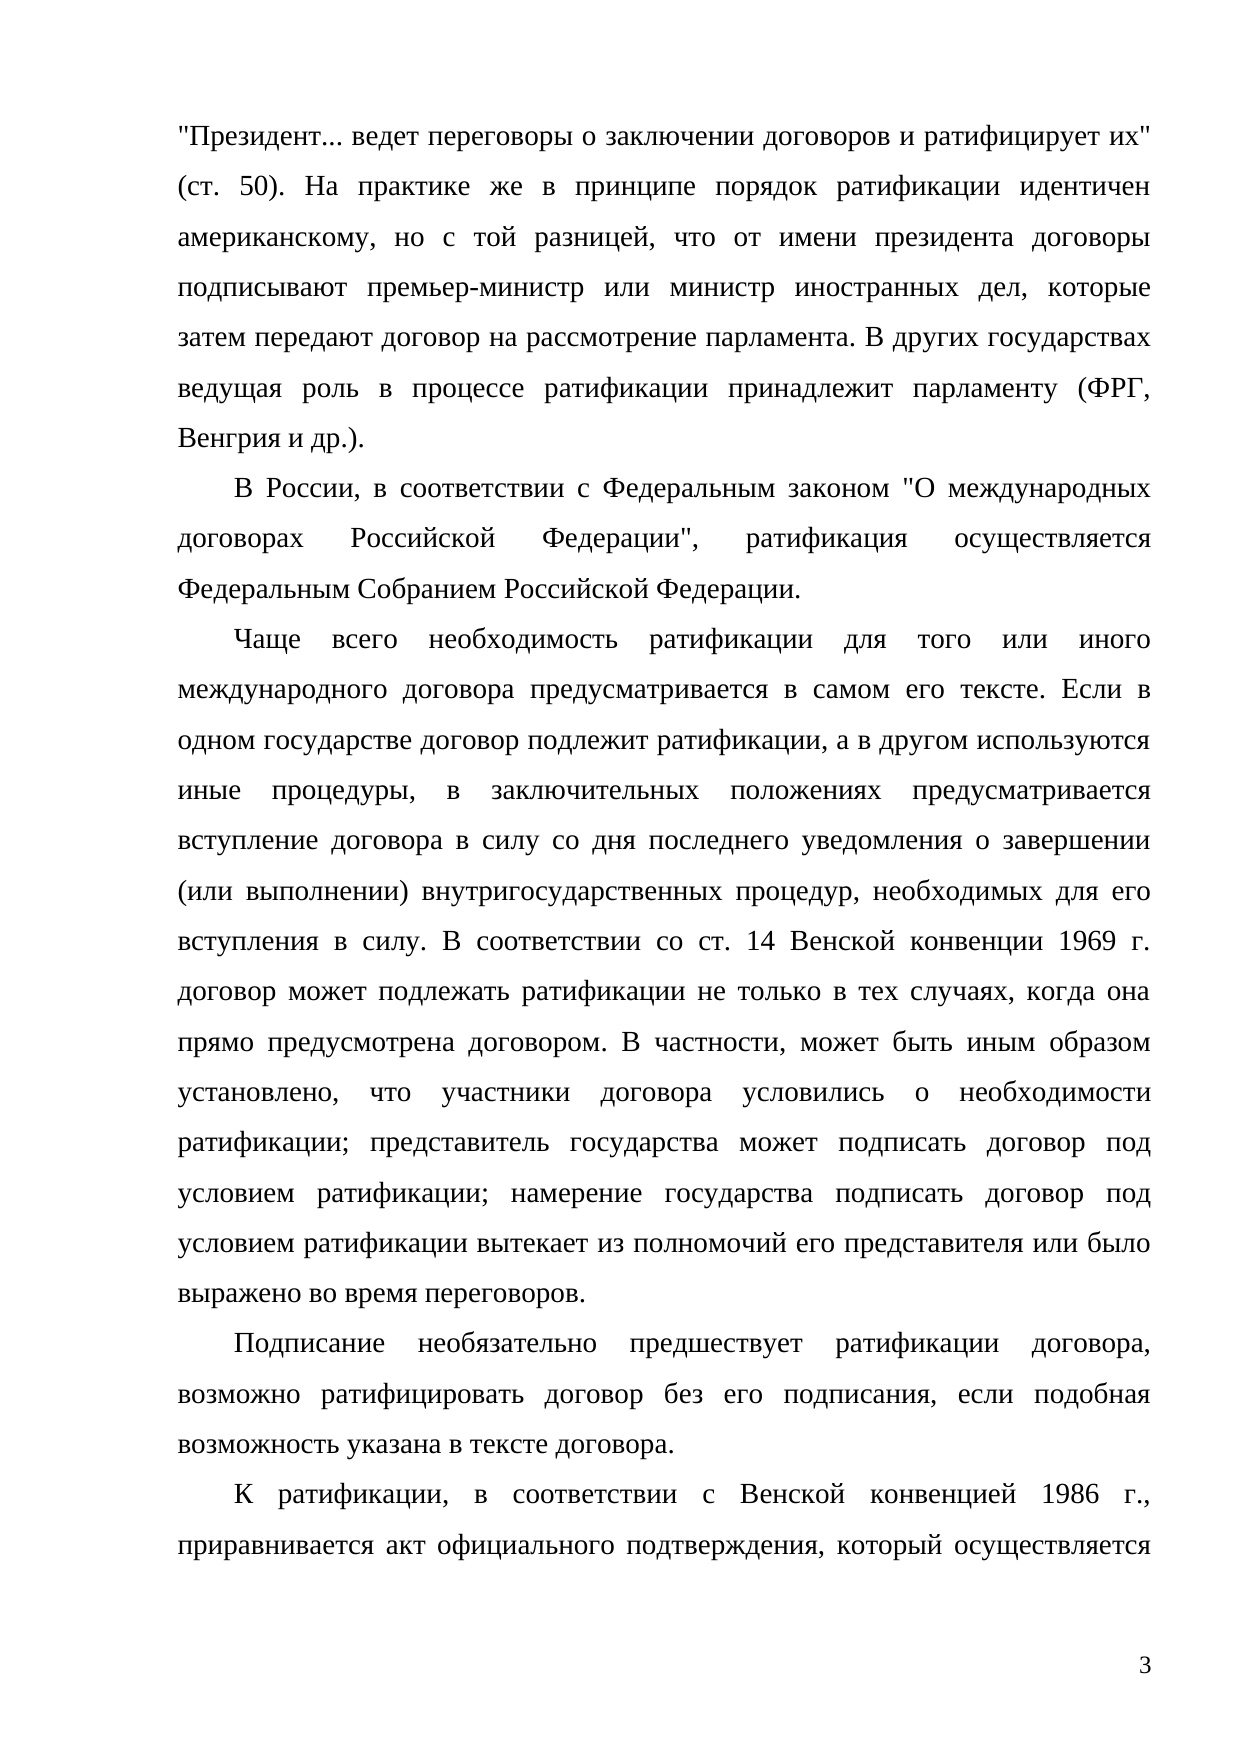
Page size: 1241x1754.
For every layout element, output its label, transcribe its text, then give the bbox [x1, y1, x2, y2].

text В России, в соответствии с Федеральным законом "О международных договорах Российской Федерации", ратификация осуществляется Федеральным Собранием Российской Федерации. [177, 470, 1152, 604]
text Чаще всего необходимость ратификации для того или иного международного договора предусматривается в самом его тексте. Если в одном государстве договор подлежит ратификации, а в другом используются иные процедуры, в заключительных положениях предусматривается вступление договора в силу со дня последнего уведомления о завершении (или выполнении) внутригосударственных процедур, необходимых для его вступления в силу. В соответствии со ст. 14 Венской конвенции 1969 г. договор может подлежать ратификации не только в тех случаях, когда она прямо предусмотрена договором. В частности, может быть иным образом установлено, что участники договора условились о необходимости ратификации; представитель государства может подписать договор под условием ратификации; намерение государства подписать договор под условием ратификации вытекает из полномочий его представителя или было выражено во время переговоров. [177, 621, 1152, 1309]
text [177, 1477, 1152, 1560]
text Подписание необязательно предшествует ратификации договора, возможно ратифицировать договор без его подписания, если подобная возможность указана в тексте договора. [177, 1326, 1152, 1460]
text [177, 118, 1152, 453]
